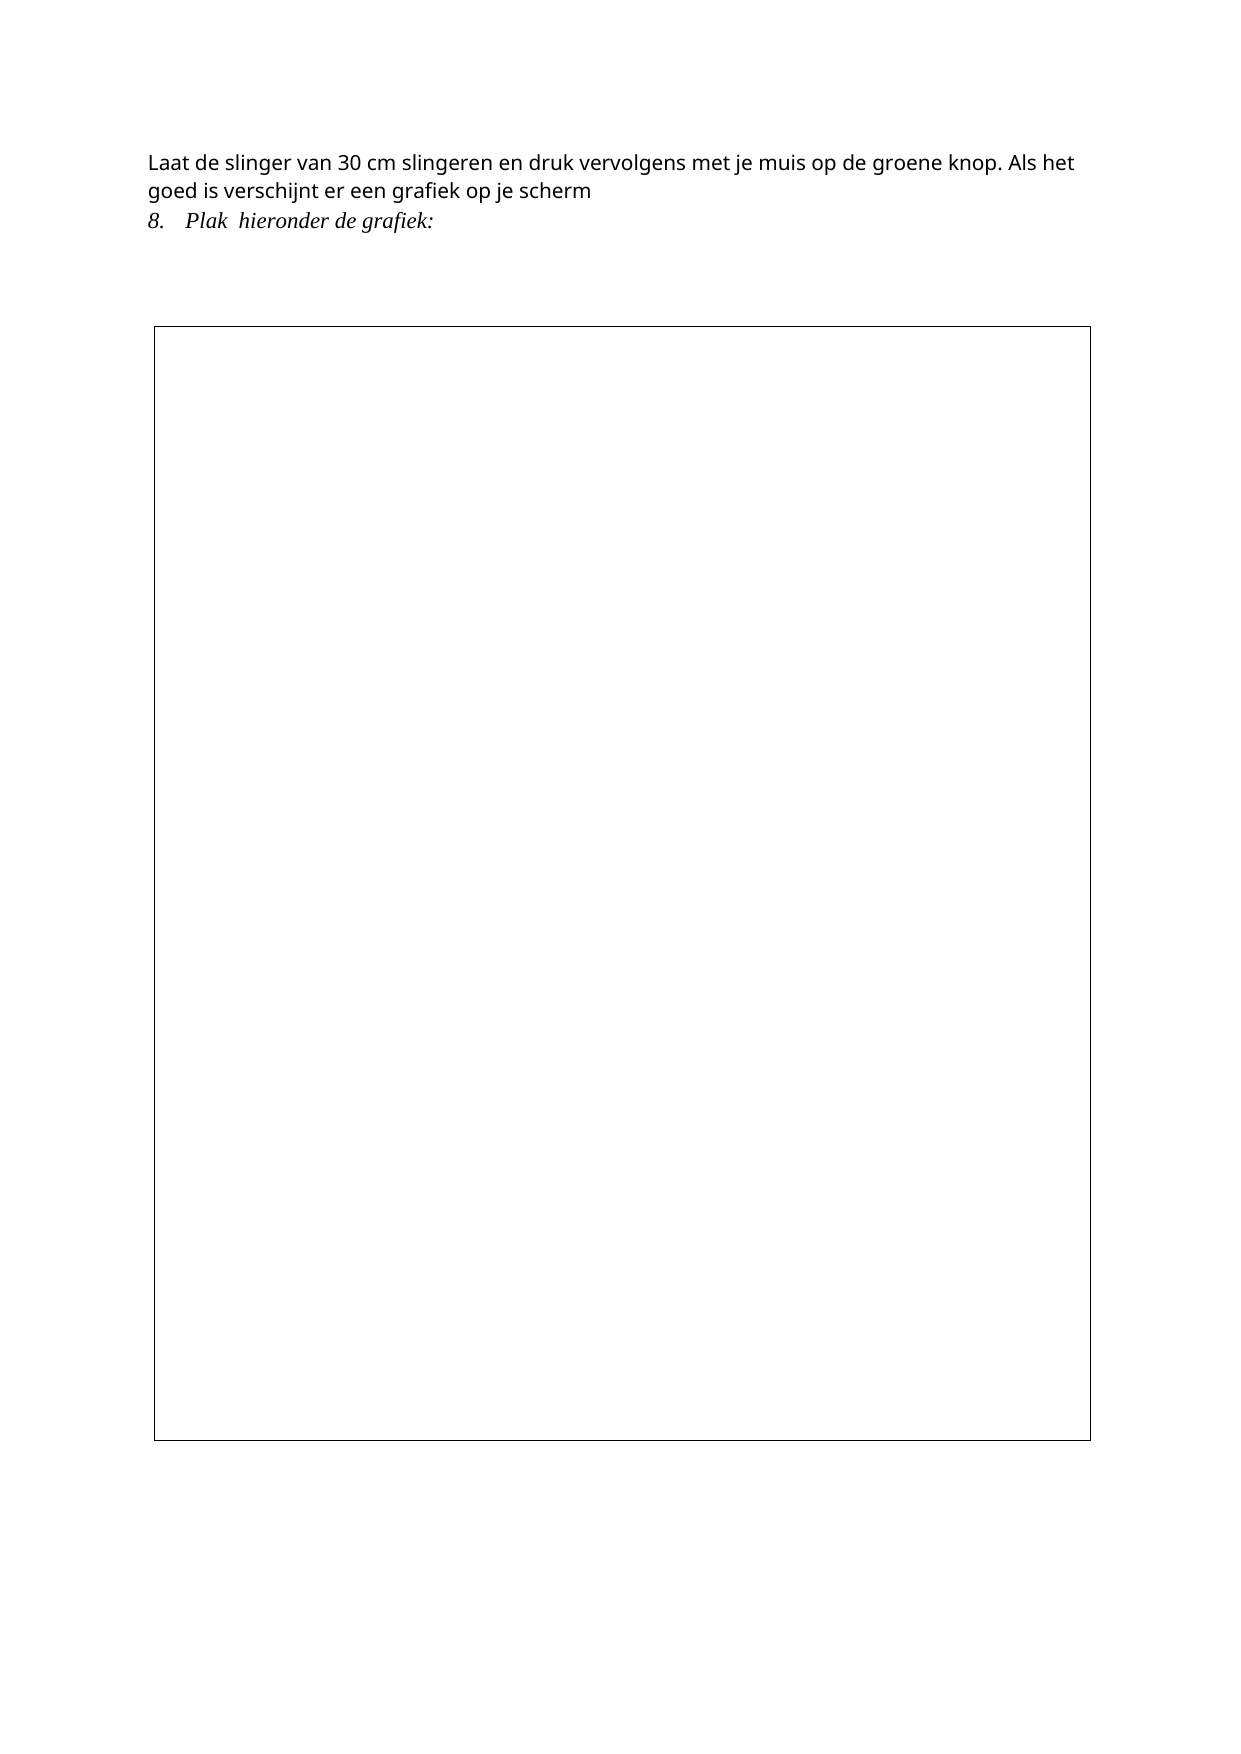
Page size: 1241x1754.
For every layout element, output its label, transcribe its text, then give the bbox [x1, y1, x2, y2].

list Plak hieronder de grafiek: [148, 208, 1093, 234]
text Laat de slinger van 30 cm slingeren en druk vervolgens met je muis op de groene knop. Als het goed is verschijnt er een grafiek op je scherm [148, 148, 1093, 204]
